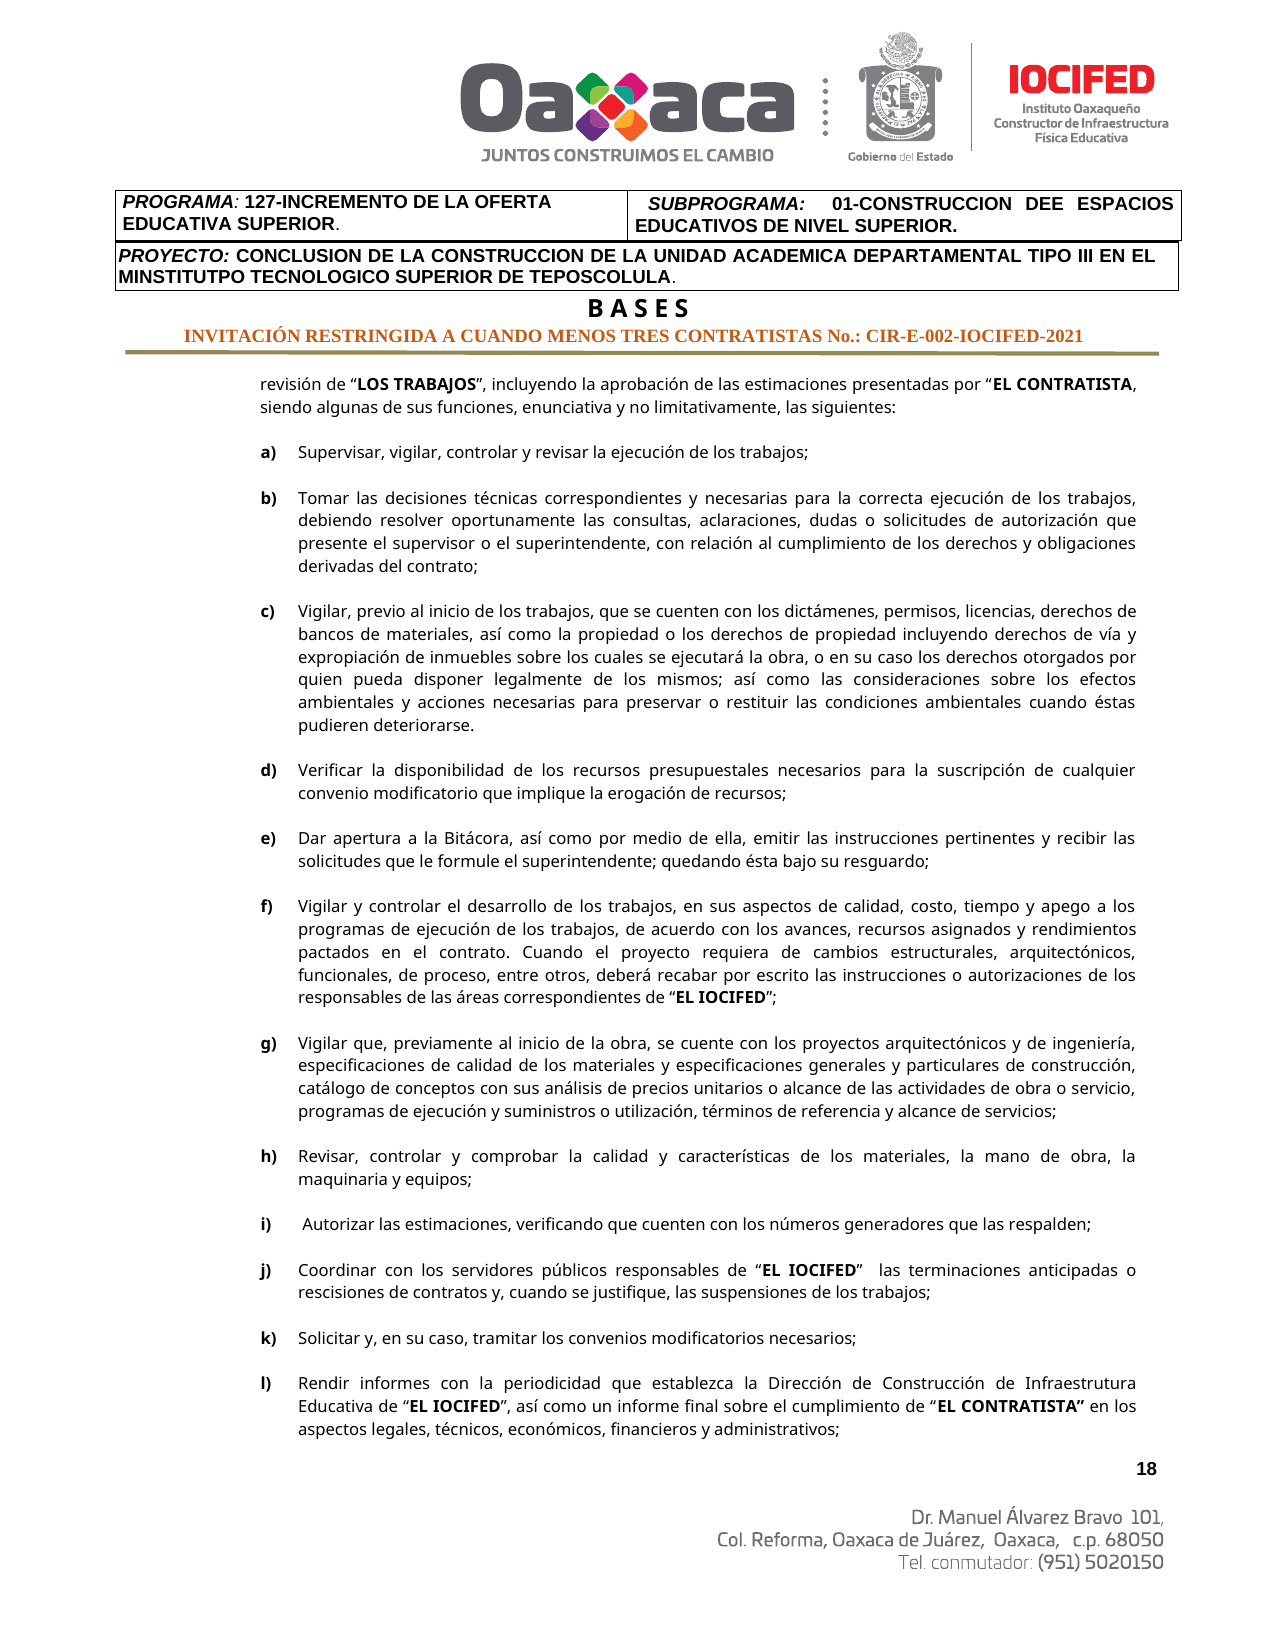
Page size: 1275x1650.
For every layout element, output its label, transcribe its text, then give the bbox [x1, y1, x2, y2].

list Vigilar, previo al inicio de los trabajos, que se cuenten con los dictámenes, permisos, licencias, derechos de bancos de materiales, así como la propiedad o los derechos de propiedad incluyendo derechos de vía y expropiación de inmuebles sobre los cuales se ejecutará la obra, o en su caso los derechos otorgados por quien pueda disponer legalmente de los mismos; así como las consideraciones sobre los efectos ambientales y acciones necesarias para preservar o restituir las condiciones ambientales cuando éstas pudieren deteriorarse. [260, 600, 1137, 736]
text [118, 373, 1137, 418]
list Revisar, controlar y comprobar la calidad y características de los materiales, la mano de obra, la maquinaria y equipos; [260, 1145, 1137, 1190]
list Dar apertura a la Bitácora, así como por medio de ella, emitir las instrucciones pertinentes y recibir las solicitudes que le formule el superintendente; quedando ésta bajo su resguardo; [260, 827, 1137, 872]
list Vigilar y controlar el desarrollo de los trabajos, en sus aspectos de calidad, costo, tiempo y apego a los programas de ejecución de los trabajos, de acuerdo con los avances, recursos asignados y rendimientos pactados en el contrato. Cuando el proyecto requiera de cambios estructurales, arquitectónicos, funcionales, de proceso, entre otros, deberá recabar por escrito las instrucciones o autorizaciones de los responsables de las áreas correspondientes de “EL IOCIFED”; [260, 895, 1137, 1009]
list Coordinar con los servidores públicos responsables de “EL IOCIFED” las terminaciones anticipadas o rescisiones de contratos y, cuando se justifique, las suspensiones de los trabajos; [260, 1258, 1137, 1304]
list Vigilar que, previamente al inicio de la obra, se cuente con los proyectos arquitectónicos y de ingeniería, especificaciones de calidad de los materiales y especificaciones generales y particulares de construcción, catálogo de conceptos con sus análisis de precios unitarios o alcance de las actividades de obra o servicio, programas de ejecución y suministros o utilización, términos de referencia y alcance de servicios; [260, 1031, 1137, 1122]
list Supervisar, vigilar, controlar y revisar la ejecución de los trabajos; [260, 441, 1137, 464]
list Tomar las decisiones técnicas correspondientes y necesarias para la correcta ejecución de los trabajos, debiendo resolver oportunamente las consultas, aclaraciones, dudas o solicitudes de autorización que presente el supervisor o el superintendente, con relación al cumplimiento de los derechos y obligaciones derivadas del contrato; [260, 486, 1137, 577]
list Autorizar las estimaciones, verificando que cuenten con los números generadores que las respalden; [260, 1213, 1137, 1236]
list Verificar la disponibilidad de los recursos presupuestales necesarios para la suscripción de cualquier convenio modificatorio que implique la erogación de recursos; [260, 759, 1137, 804]
list Solicitar y, en su caso, tramitar los convenios modificatorios necesarios; [260, 1327, 1137, 1349]
list Rendir informes con la periodicidad que establezca la Dirección de Construcción de Infraestrutura Educativa de “EL IOCIFED”, así como un informe final sobre el cumplimiento de “EL CONTRATISTA” en los aspectos legales, técnicos, económicos, financieros y administrativos; [260, 1372, 1137, 1440]
